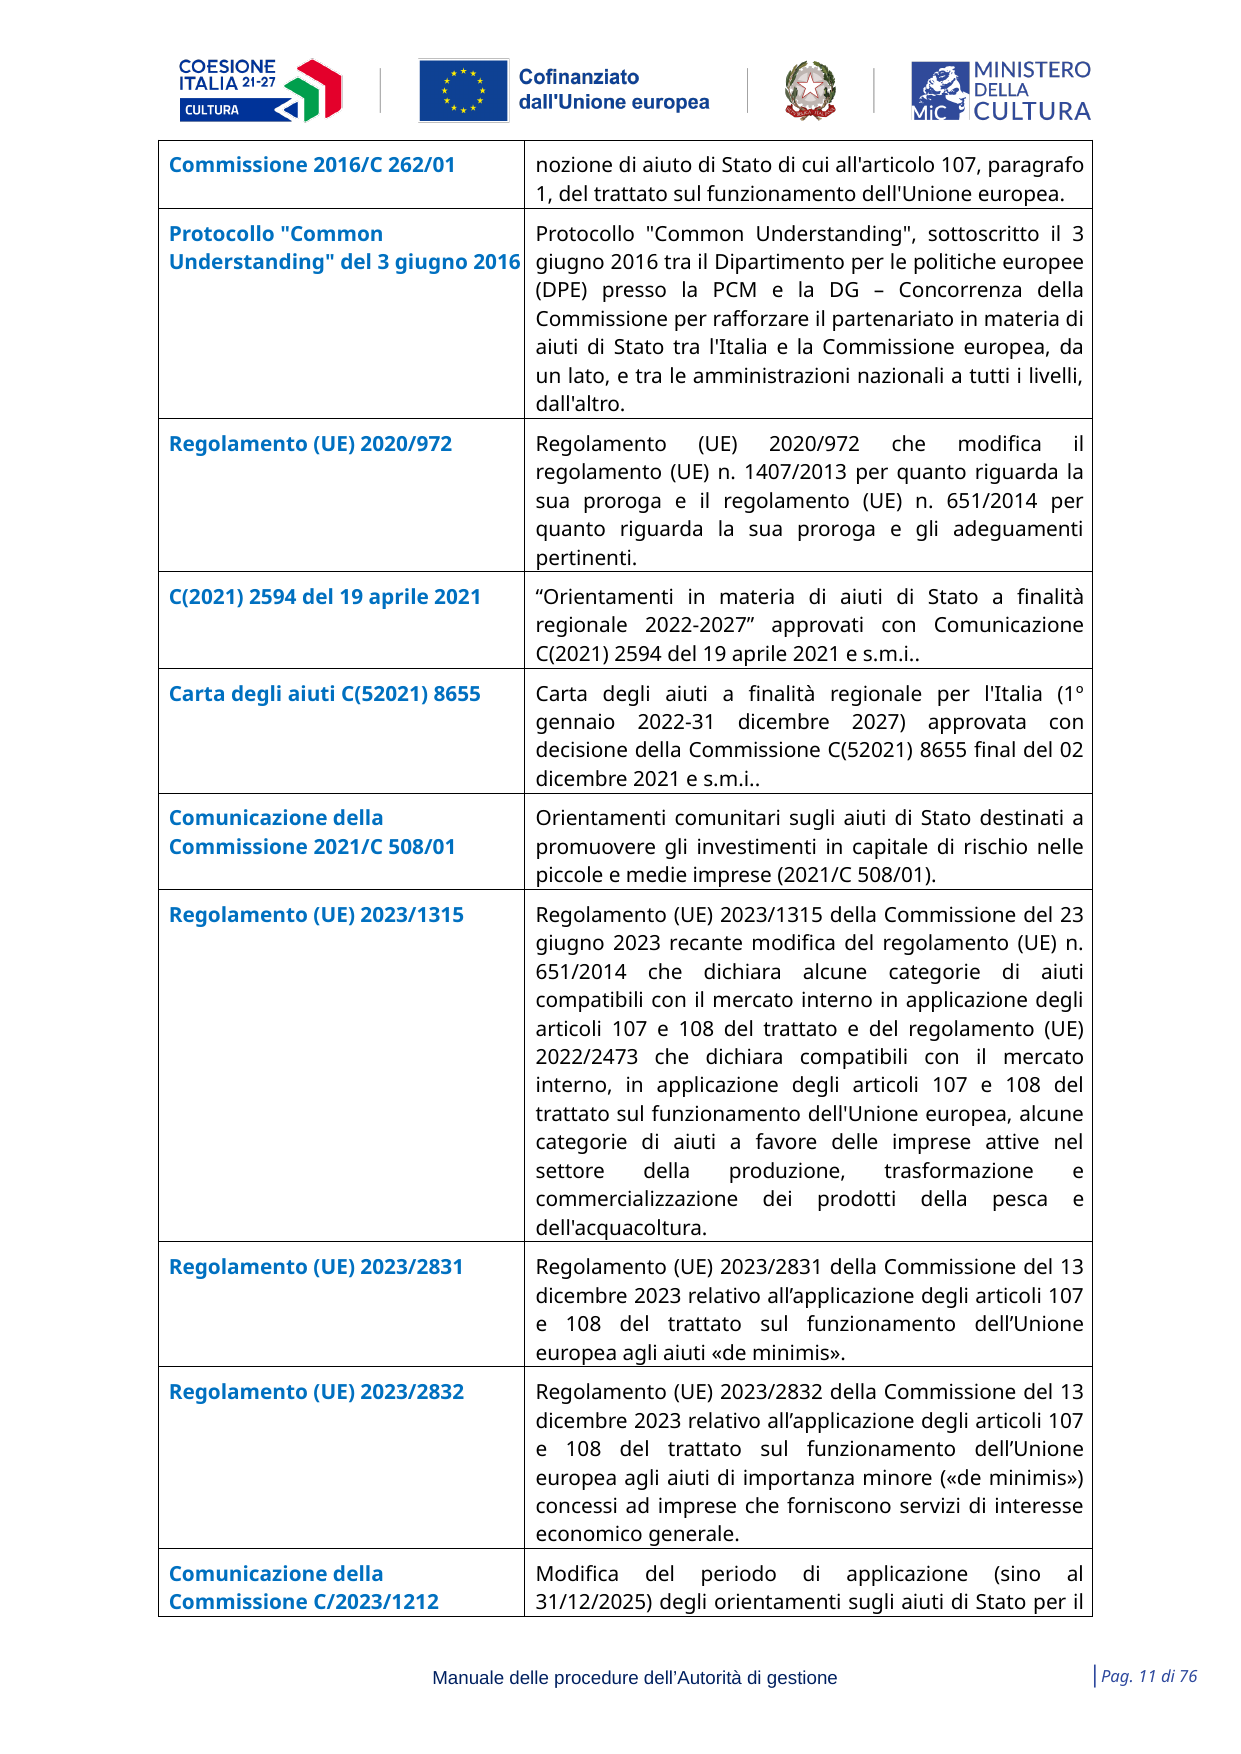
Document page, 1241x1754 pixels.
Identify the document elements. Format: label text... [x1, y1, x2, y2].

table_cell C(2021) 2594 del 19 aprile 2021 [159, 572, 524, 667]
table_cell Regolamento (UE) 2023/2831 della Commissione del 13 dicembre 2023 relativo all’applicazione degli articoli 107 e 108 del trattato sul funzionamento dell’Unione europea agli aiuti «de minimis». [525, 1242, 1092, 1366]
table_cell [159, 1549, 524, 1616]
table_cell Orientamenti comunitari sugli aiuti di Stato destinati a promuovere gli investimenti in capitale di rischio nelle piccole e medie imprese (2021/C 508/01). [525, 794, 1092, 889]
table_cell Comunicazione della Commissione 2021/C 508/01 [159, 794, 524, 889]
table_cell Carta degli aiuti C(52021) 8655 [159, 669, 524, 792]
table_cell Regolamento (UE) 2023/1315 [159, 890, 524, 1241]
table_cell Carta degli aiuti a finalità regionale per l'Italia (1º gennaio 2022-31 dicembre 2027) approvata con decisione della Commissione C(52021) 8655 final del 02 dicembre 2021 e s.m.i.. [525, 669, 1092, 792]
table_cell Protocollo "Common Understanding", sottoscritto il 3 giugno 2016 tra il Dipartimento per le politiche europee (DPE) presso la PCM e la DG – Concorrenza della Commissione per rafforzare il partenariato in materia di aiuti di Stato tra l'Italia e la Commissione europea, da un lato, e tra le amministrazioni nazionali a tutti i livelli, dall'altro. [525, 209, 1092, 418]
table_cell Regolamento (UE) 2023/2832 della Commissione del 13 dicembre 2023 relativo all’applicazione degli articoli 107 e 108 del trattato sul funzionamento dell’Unione europea agli aiuti di importanza minore («de minimis») concessi ad imprese che forniscono servizi di interesse economico generale. [525, 1367, 1092, 1548]
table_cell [159, 141, 524, 207]
picture [147, 44, 1123, 140]
table_cell Regolamento (UE) 2023/1315 della Commissione del 23 giugno 2023 recante modifica del regolamento (UE) n. 651/2014 che dichiara alcune categorie di aiuti compatibili con il mercato interno in applicazione degli articoli 107 e 108 del trattato e del regolamento (UE) 2022/2473 che dichiara compatibili con il mercato interno, in applicazione degli articoli 107 e 108 del trattato sul funzionamento dell'Unione europea, alcune categorie di aiuti a favore delle imprese attive nel settore della produzione, trasformazione e commercializzazione dei prodotti della pesca e dell'acquacoltura. [525, 890, 1092, 1241]
table_cell Regolamento (UE) 2023/2832 [159, 1367, 524, 1548]
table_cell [525, 141, 1092, 207]
table_cell “Orientamenti in materia di aiuti di Stato a finalità regionale 2022-2027” approvati con Comunicazione C(2021) 2594 del 19 aprile 2021 e s.m.i.. [525, 572, 1092, 667]
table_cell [525, 1549, 1092, 1616]
table_cell Regolamento (UE) 2020/972 che modifica il regolamento (UE) n. 1407/2013 per quanto riguarda la sua proroga e il regolamento (UE) n. 651/2014 per quanto riguarda la sua proroga e gli adeguamenti pertinenti. [525, 419, 1092, 571]
table_cell Protocollo "Common Understanding" del 3 giugno 2016 [159, 209, 524, 418]
table_cell Regolamento (UE) 2023/2831 [159, 1242, 524, 1366]
table_cell Regolamento (UE) 2020/972 [159, 419, 524, 571]
